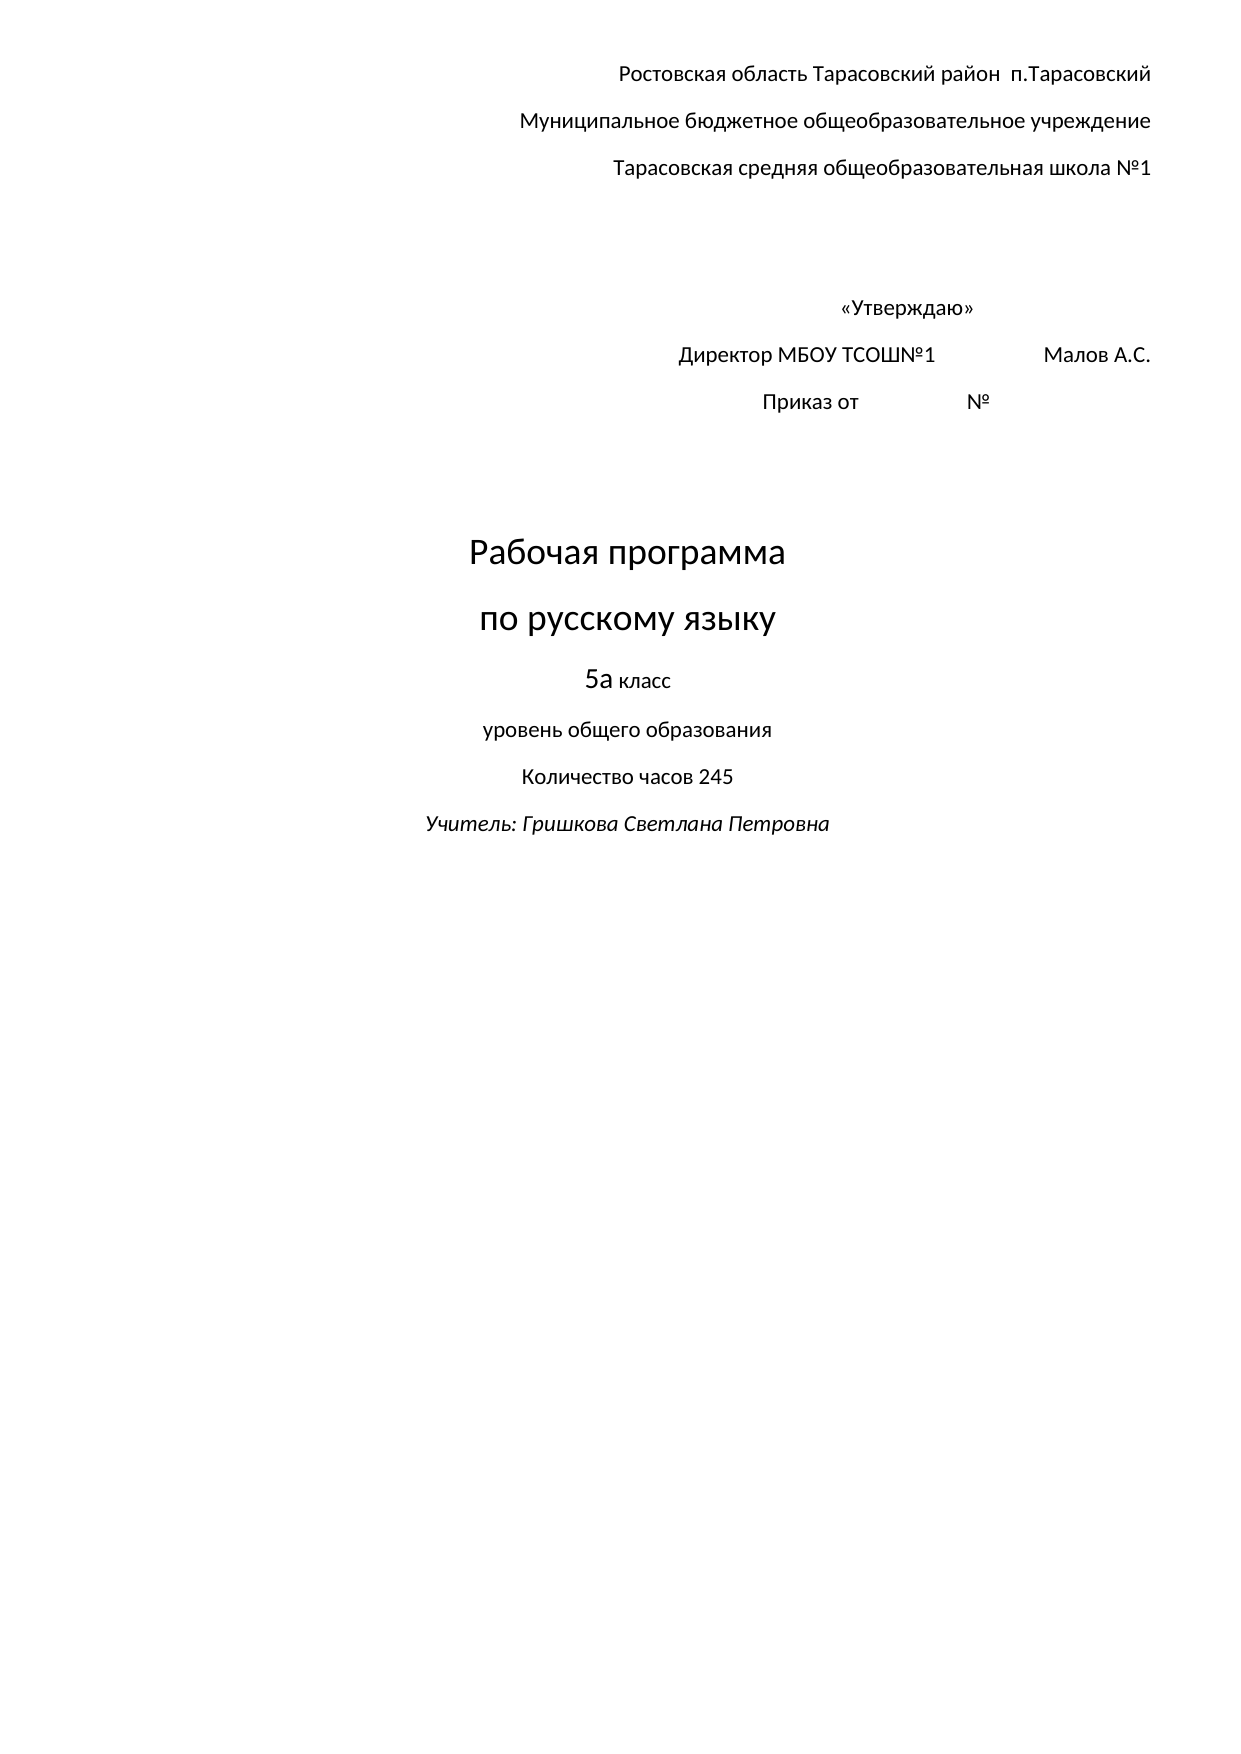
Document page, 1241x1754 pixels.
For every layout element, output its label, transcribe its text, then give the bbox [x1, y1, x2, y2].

text Ростовская область Тарасовский район п.Тарасовский [103, 59, 1152, 87]
text Приказ от № [103, 387, 1152, 415]
text Количество часов 245 [103, 762, 1152, 790]
text 5а класс [103, 660, 1152, 696]
text Рабочая программа [103, 528, 1152, 574]
text уровень общего образования [103, 715, 1152, 743]
text «Утверждаю» [103, 293, 1152, 321]
text по русскому языку [103, 594, 1152, 640]
text Директор МБОУ ТСОШ№1 Малов А.С. [103, 340, 1152, 368]
text Учитель: Гришкова Светлана Петровна [103, 809, 1152, 837]
text Муниципальное бюджетное общеобразовательное учреждение [103, 106, 1152, 134]
text Тарасовская средняя общеобразовательная школа №1 [103, 153, 1152, 181]
